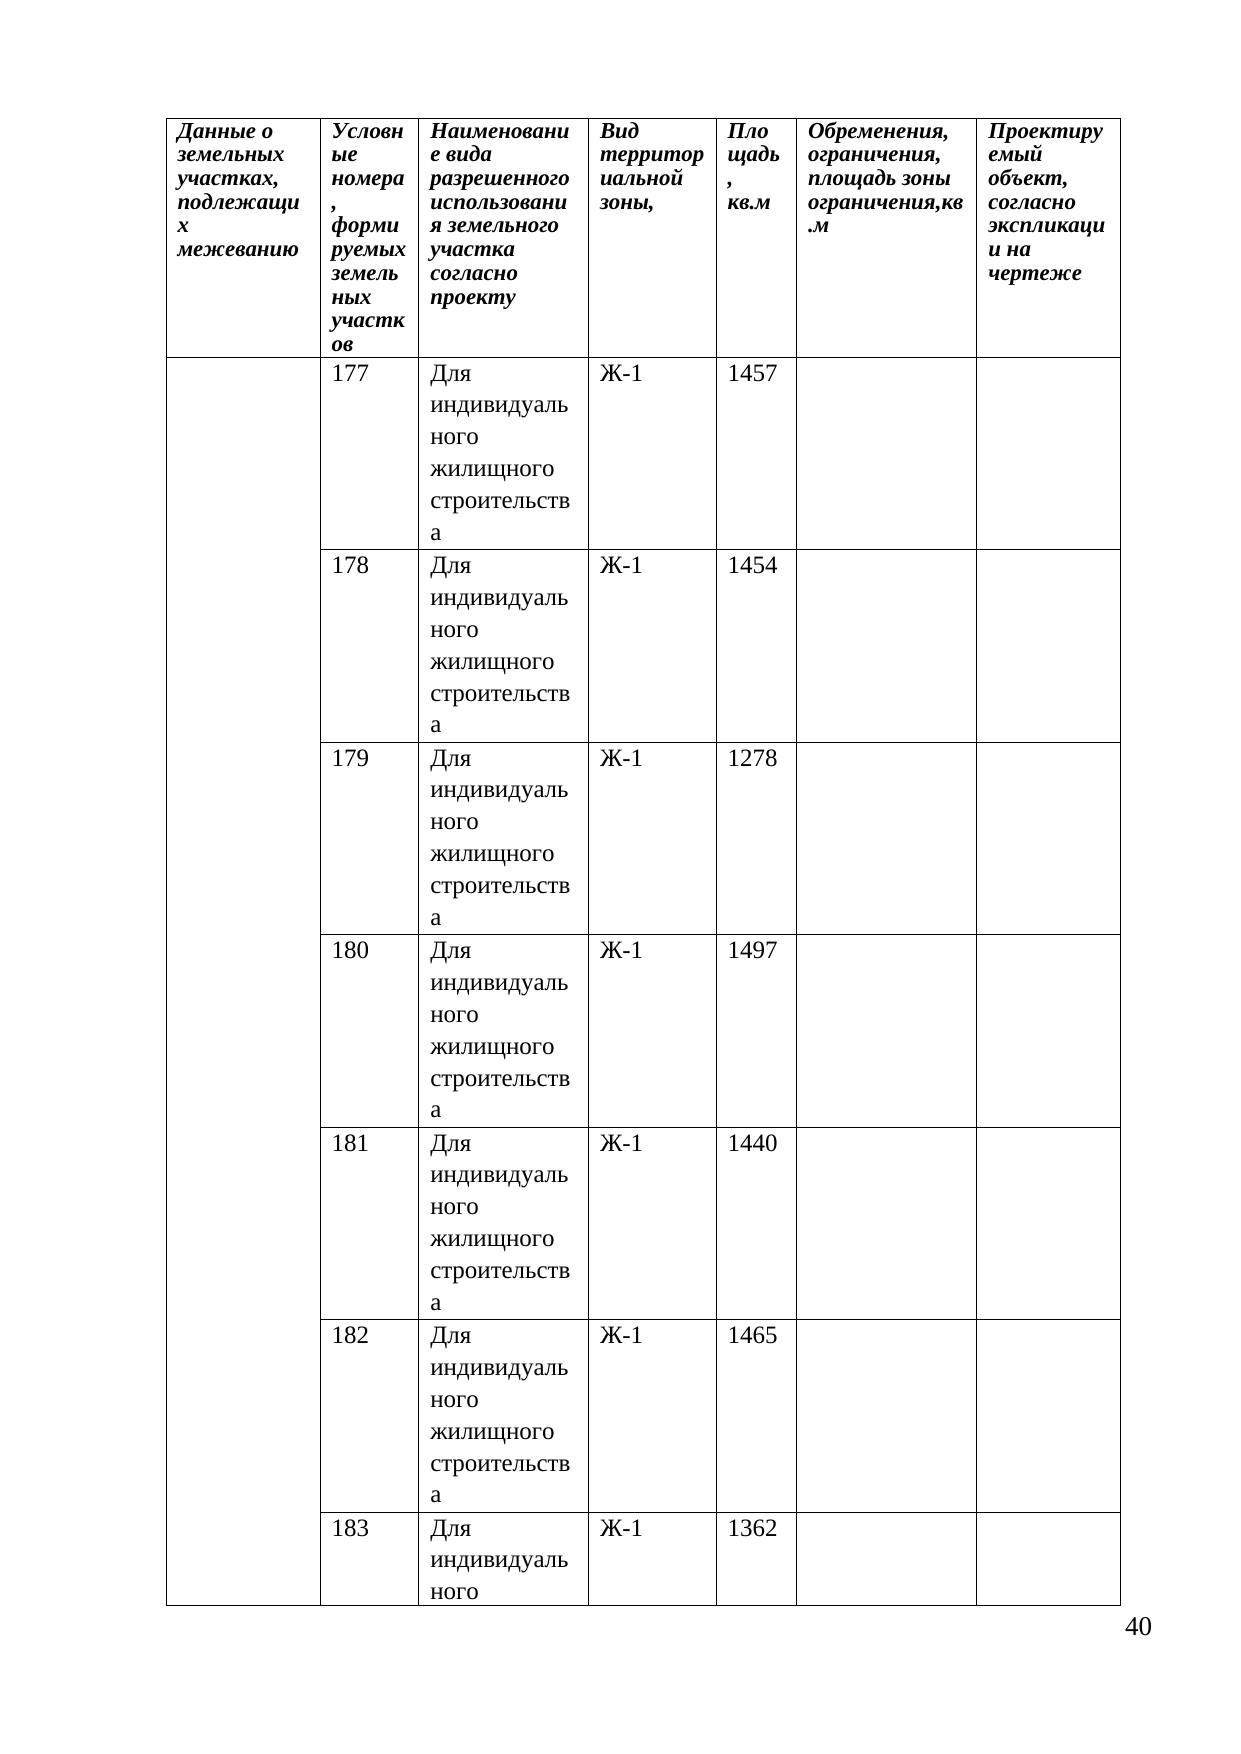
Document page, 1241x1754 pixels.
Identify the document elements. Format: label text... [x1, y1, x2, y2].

table_cell 177 [321, 358, 418, 549]
table_cell [797, 743, 976, 934]
table_header Наименование вида разрешенного использования земельного участка согласно проекту [419, 119, 588, 357]
table_cell [977, 550, 1120, 742]
table_cell [977, 935, 1120, 1127]
table_cell [977, 743, 1120, 934]
table_cell 1457 [717, 358, 796, 549]
table_cell [977, 1513, 1120, 1605]
table_header Условные номера, формируемых земельных участков [321, 119, 418, 357]
table_cell Ж-1 [589, 935, 716, 1127]
table_header Вид территориальной зоны, [589, 119, 716, 357]
table_cell Для индивидуального жилищного строительства [419, 1513, 588, 1605]
table_header Площадь, кв.м [717, 119, 796, 357]
table_cell 1497 [717, 935, 796, 1127]
table_cell 1362 [717, 1513, 796, 1605]
table_cell 179 [321, 743, 418, 934]
table_cell 182 [321, 1320, 418, 1512]
table_cell [797, 358, 976, 549]
table_cell 1454 [717, 550, 796, 742]
table_header Обременения, ограничения, площадь зоны ограничения,кв.м [797, 119, 976, 357]
table_cell 183 [321, 1513, 418, 1605]
table_cell [797, 935, 976, 1127]
table_cell [977, 1128, 1120, 1319]
table_cell 1278 [717, 743, 796, 934]
table_cell [797, 550, 976, 742]
table_cell 181 [321, 1128, 418, 1319]
table_cell 1465 [717, 1320, 796, 1512]
table_cell Для индивидуального жилищного строительства [419, 1128, 588, 1319]
table_cell [797, 1513, 976, 1605]
table_cell [797, 1128, 976, 1319]
table_cell Ж-1 [589, 358, 716, 549]
table_cell Для индивидуального жилищного строительства [419, 935, 588, 1127]
table_cell [977, 1320, 1120, 1512]
table_cell 1440 [717, 1128, 796, 1319]
table_cell Для индивидуального жилищного строительства [419, 358, 588, 549]
table_cell 180 [321, 935, 418, 1127]
table_cell Ж-1 [589, 1513, 716, 1605]
table_cell Ж-1 [589, 743, 716, 934]
table_cell Для индивидуального жилищного строительства [419, 743, 588, 934]
table_cell [977, 358, 1120, 549]
table_cell Ж-1 [589, 550, 716, 742]
table_cell Ж-1 [589, 1320, 716, 1512]
table_cell Для индивидуального жилищного строительства [419, 550, 588, 742]
table_header Проектируемый объект, согласно экспликации на чертеже [977, 119, 1120, 357]
table_cell 178 [321, 550, 418, 742]
table_cell Для индивидуального жилищного строительства [419, 1320, 588, 1512]
table_cell Ж-1 [589, 1128, 716, 1319]
table_header Данные о земельных участках, подлежащих межеванию [167, 119, 320, 357]
table_cell [797, 1320, 976, 1512]
